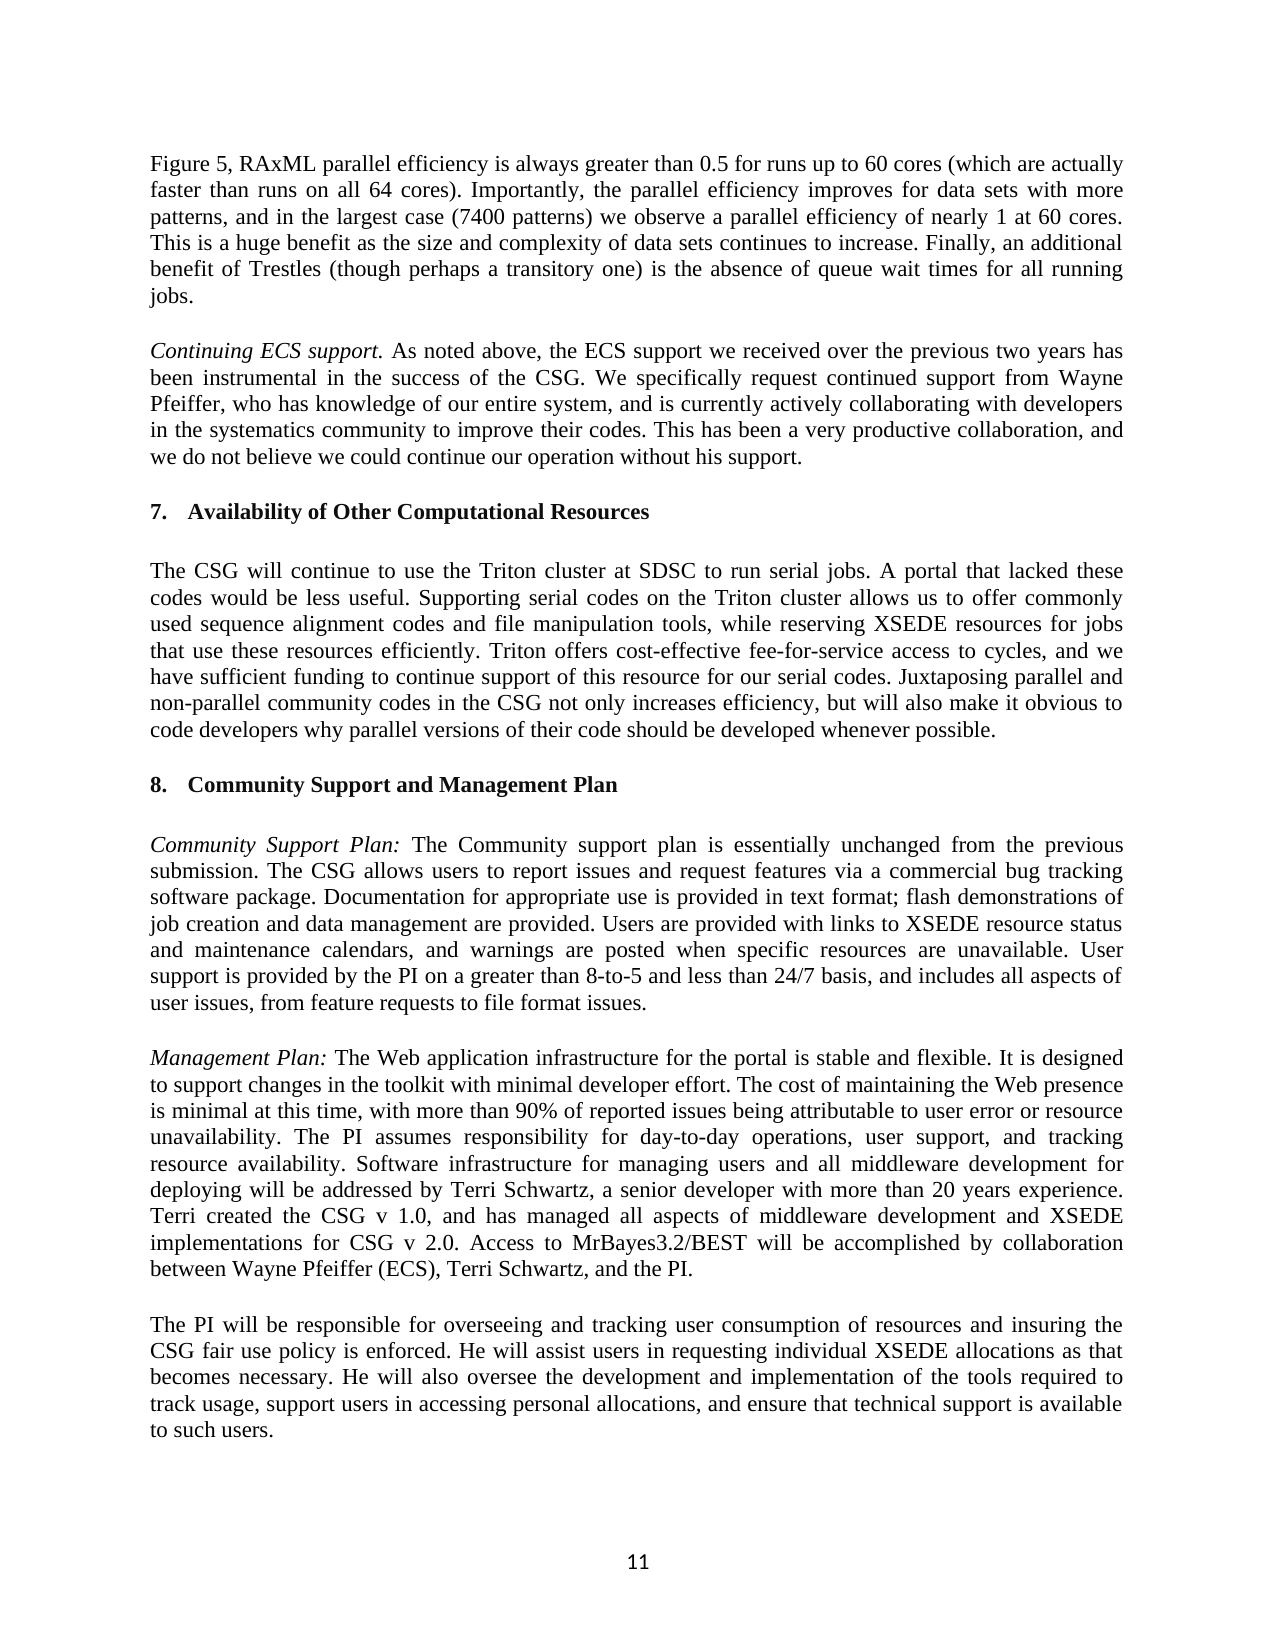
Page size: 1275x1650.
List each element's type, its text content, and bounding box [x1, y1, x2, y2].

subtitle Availability of Other Computational Resources [150, 498, 1125, 524]
subtitle Community Support and Management Plan [150, 771, 1125, 798]
text Continuing ECS support. As noted above, the ECS support we received over the previous two years has been instrumental in the success of the CSG. We specifically request continued support from Wayne Pfeiffer, who has knowledge of our entire system, and is currently actively collaborating with developers in the systematics community to improve their codes. This has been a very productive collaboration, and we do not believe we could continue our operation without his support. [150, 337, 1125, 469]
text Community Support Plan: The Community support plan is essentially unchanged from the previous submission. The CSG allows users to report issues and request features via a commercial bug tracking software package. Documentation for appropriate use is provided in text format; flash demonstrations of job creation and data management are provided. Users are provided with links to XSEDE resource status and maintenance calendars, and warnings are posted when specific resources are unavailable. User support is provided by the PI on a greater than 8-to-5 and less than 24/7 basis, and includes all aspects of user issues, from feature requests to file format issues. [150, 831, 1125, 1015]
text Management Plan: The Web application infrastructure for the portal is stable and flexible. It is designed to support changes in the toolkit with minimal developer effort. The cost of maintaining the Web presence is minimal at this time, with more than 90% of reported issues being attributable to user error or resource unavailability. The PI assumes responsibility for day-to-day operations, user support, and tracking resource availability. Software infrastructure for managing users and all middleware development for deploying will be addressed by Terri Schwartz, a senior developer with more than 20 years experience. Terri created the CSG v 1.0, and has managed all aspects of middleware development and XSEDE implementations for CSG v 2.0. Access to MrBayes3.2/BEST will be accomplished by collaboration between Wayne Pfeiffer (ECS), Terri Schwartz, and the PI. [150, 1044, 1125, 1281]
text The CSG will continue to use the Triton cluster at SDSC to run serial jobs. A portal that lacked these codes would be less useful. Supporting serial codes on the Triton cluster allows us to offer commonly used sequence alignment codes and file manipulation tools, while reserving XSEDE resources for jobs that use these resources efficiently. Triton offers cost-effective fee-for-service access to cycles, and we have sufficient funding to continue support of this resource for our serial codes. Juxtaposing parallel and non-parallel community codes in the CSG not only increases efficiency, but will also make it obvious to code developers why parallel versions of their code should be developed whenever possible. [150, 558, 1125, 742]
text The PI will be responsible for overseeing and tracking user consumption of resources and insuring the CSG fair use policy is enforced. He will assist users in requesting individual XSEDE allocations as that becomes necessary. He will also oversee the development and implementation of the tools required to track usage, support users in accessing personal allocations, and ensure that technical support is available to such users. [150, 1311, 1125, 1442]
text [150, 150, 1125, 308]
